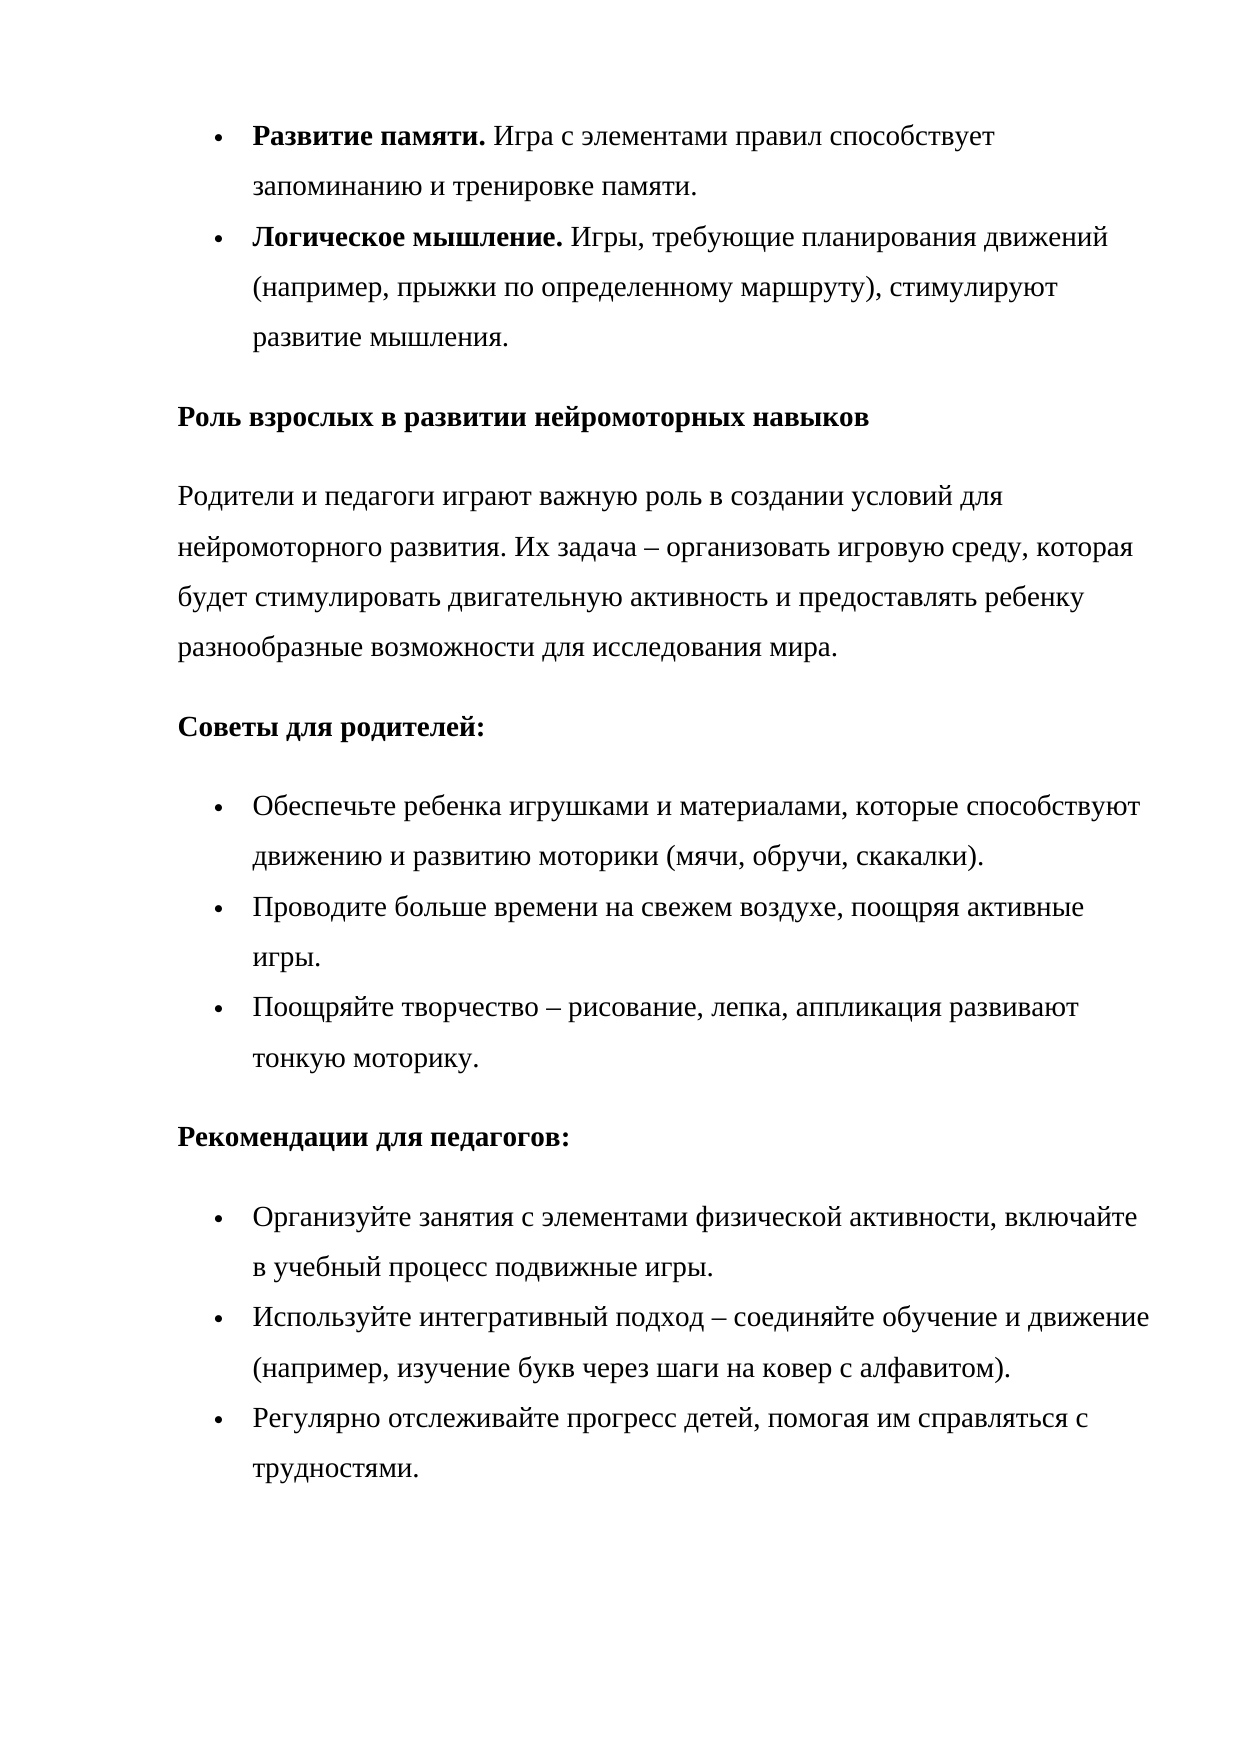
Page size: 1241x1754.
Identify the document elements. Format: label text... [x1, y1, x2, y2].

list Используйте интегративный подход – соединяйте обучение и движение (например, изучение букв через шаги на ковер с алфавитом). [215, 1299, 1152, 1383]
text Советы для родителей: [177, 709, 1152, 742]
text Рекомендации для педагогов: [177, 1119, 1152, 1153]
list Организуйте занятия с элементами физической активности, включайте в учебный процесс подвижные игры. [215, 1199, 1152, 1283]
list Проводите больше времени на свежем воздухе, поощряя активные игры. [215, 889, 1152, 973]
list Развитие памяти. Игра с элементами правил способствует запоминанию и тренировке памяти. [215, 118, 1152, 202]
list Регулярно отслеживайте прогресс детей, помогая им справляться с трудностями. [215, 1400, 1152, 1484]
text Роль взрослых в развитии нейромоторных навыков [177, 399, 1152, 432]
list Поощряйте творчество – рисование, лепка, аппликация развивают тонкую моторику. [215, 989, 1152, 1073]
text Родители и педагоги играют важную роль в создании условий для нейромоторного развития. Их задача – организовать игровую среду, которая будет стимулировать двигательную активность и предоставлять ребенку разнообразные возможности для исследования мира. [177, 478, 1152, 663]
list Логическое мышление. Игры, требующие планирования движений (например, прыжки по определенному маршруту), стимулируют развитие мышления. [215, 219, 1152, 353]
list Обеспечьте ребенка игрушками и материалами, которые способствуют движению и развитию моторики (мячи, обручи, скакалки). [215, 788, 1152, 872]
